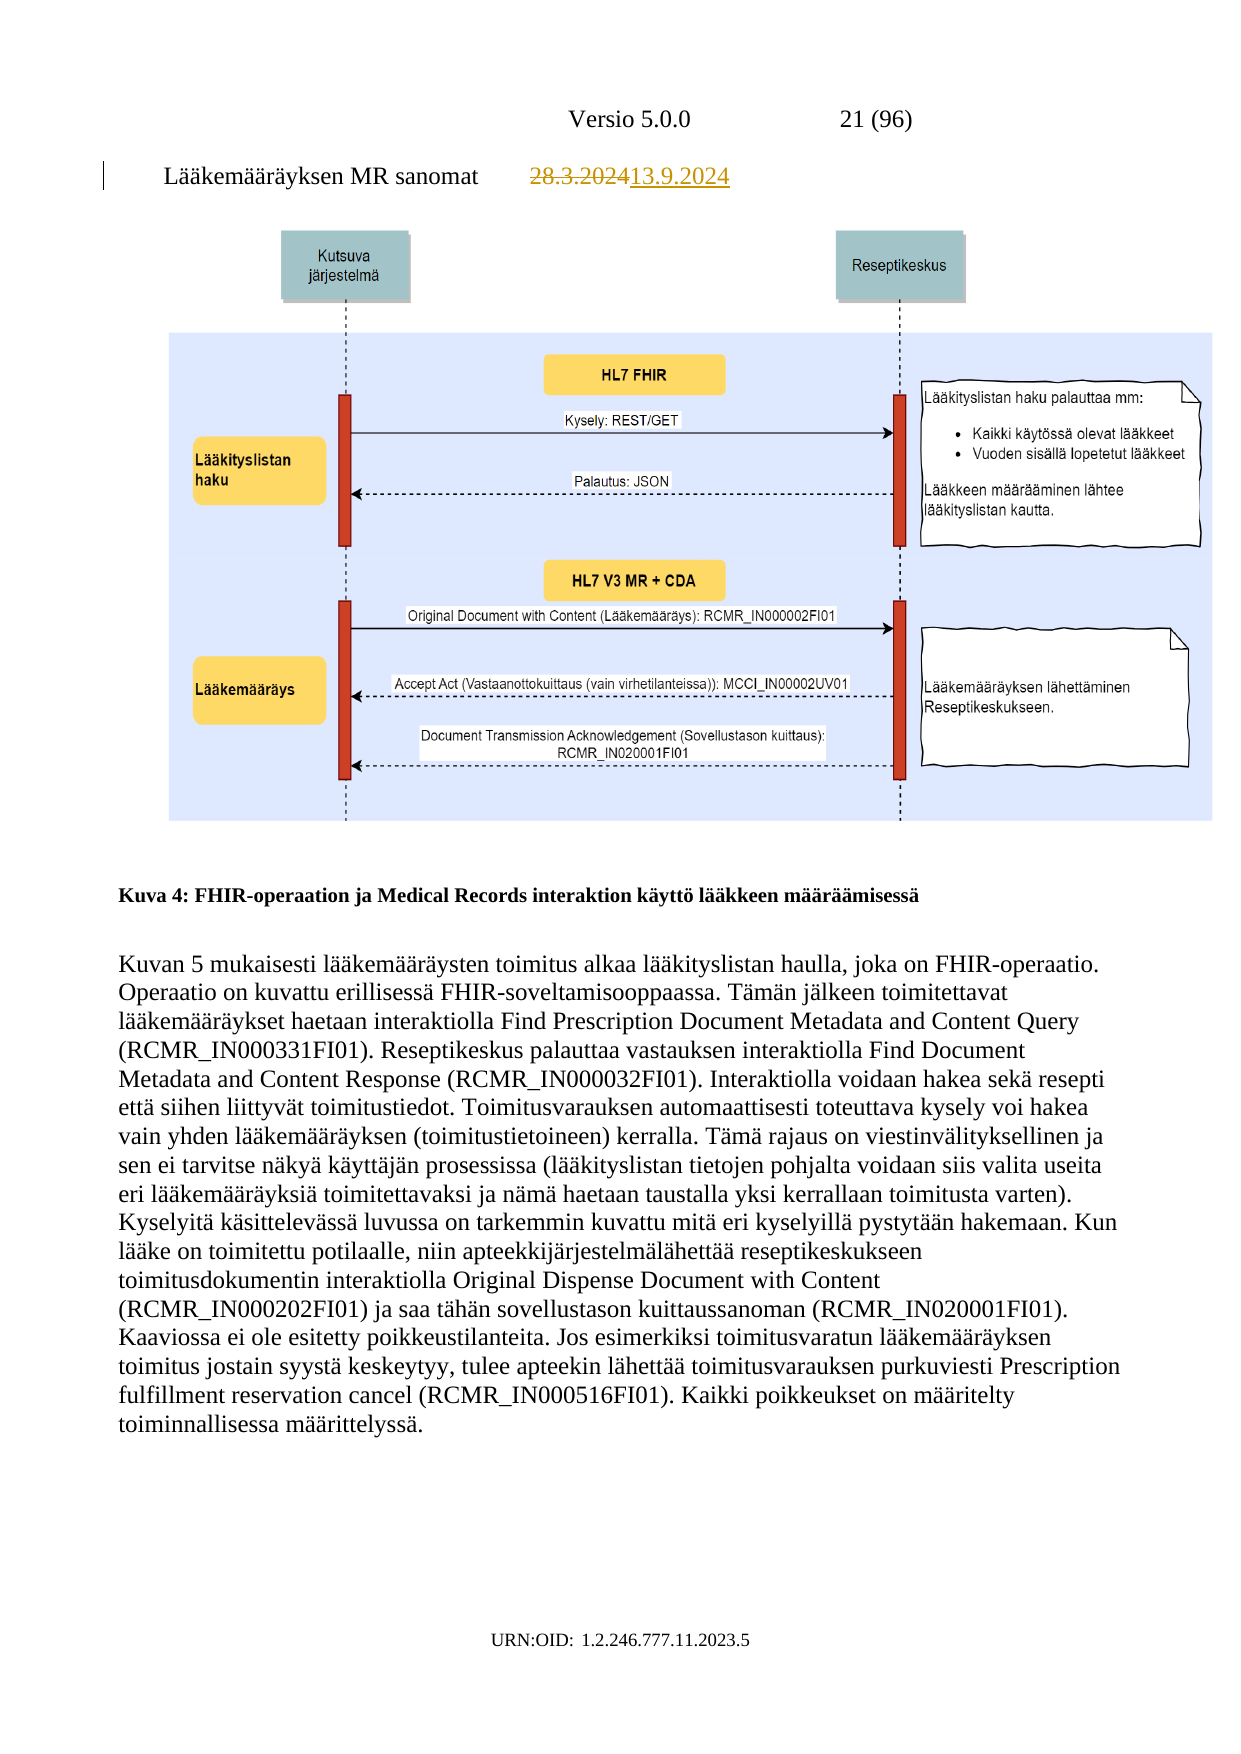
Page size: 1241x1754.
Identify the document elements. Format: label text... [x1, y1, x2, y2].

text Kuva 4: FHIR-operaation ja Medical Records interaktion käyttö lääkkeen määräämisessä [118, 883, 1122, 907]
picture [118, 218, 1233, 842]
text Kuvan 5 mukaisesti lääkemääräysten toimitus alkaa lääkityslistan haulla, joka on FHIR-operaatio. Operaatio on kuvattu erillisessä FHIR-soveltamisooppaassa. Tämän jälkeen toimitettavat lääkemääräykset haetaan interaktiolla Find Prescription Document Metadata and Content Query (RCMR_IN000331FI01). Reseptikeskus palauttaa vastauksen interaktiolla Find Document Metadata and Content Response (RCMR_IN000032FI01). Interaktiolla voidaan hakea sekä resepti että siihen liittyvät toimitustiedot. Toimitusvarauksen automaattisesti toteuttava kysely voi hakea vain yhden lääkemääräyksen (toimitustietoineen) kerralla. Tämä rajaus on viestinvälityksellinen ja sen ei tarvitse näkyä käyttäjän prosessissa (lääkityslistan tietojen pohjalta voidaan siis valita useita eri lääkemääräyksiä toimitettavaksi ja nämä haetaan taustalla yksi kerrallaan toimitusta varten). Kyselyitä käsittelevässä luvussa on tarkemmin kuvattu mitä eri kyselyillä pystytään hakemaan. Kun lääke on toimitettu potilaalle, niin apteekkijärjestelmälähettää reseptikeskukseen toimitusdokumentin interaktiolla Original Dispense Document with Content (RCMR_IN000202FI01) ja saa tähän sovellustason kuittaussanoman (RCMR_IN020001FI01). Kaaviossa ei ole esitetty poikkeustilanteita. Jos esimerkiksi toimitusvaratun lääkemääräyksen toimitus jostain syystä keskeytyy, tulee apteekin lähettää toimitusvarauksen purkuviesti Prescription fulfillment reservation cancel (RCMR_IN000516FI01). Kaikki poikkeukset on määritelty toiminnallisessa määrittelyssä. [118, 949, 1122, 1437]
